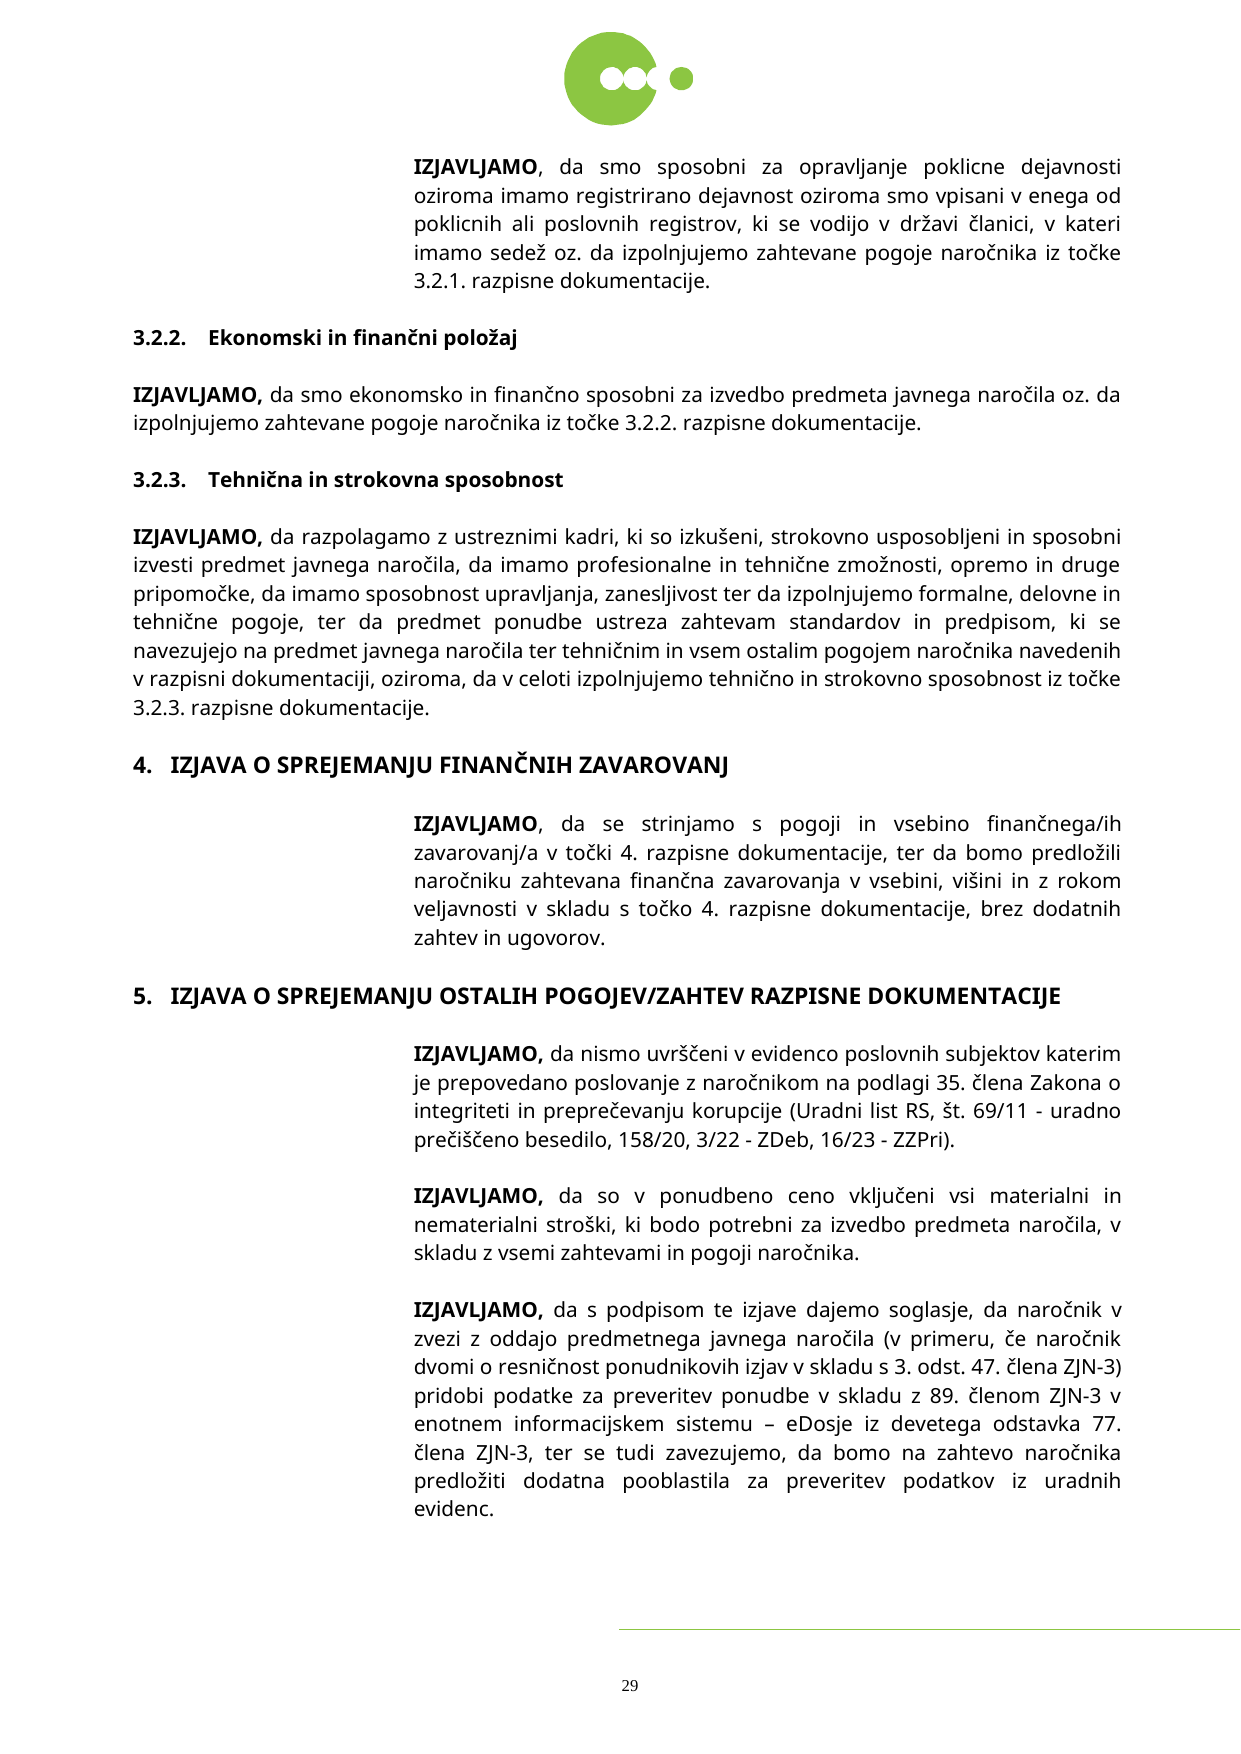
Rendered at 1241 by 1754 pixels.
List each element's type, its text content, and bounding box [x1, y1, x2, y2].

list Ekonomski in finančni položaj [133, 323, 1122, 351]
list IZJAVA O SPREJEMANJU OSTALIH POGOJEV/ZAHTEV RAZPISNE DOKUMENTACIJE [133, 980, 1122, 1011]
text IZJAVLJAMO, da se strinjamo s pogoji in vsebino finančnega/ih zavarovanj/a v točki 4. razpisne dokumentacije, ter da bomo predložili naročniku zahtevana finančna zavarovanja v vsebini, višini in z rokom veljavnosti v skladu s točko 4. razpisne dokumentacije, brez dodatnih zahtev in ugovorov. [413, 809, 1122, 951]
text IZJAVLJAMO, da razpolagamo z ustreznimi kadri, ki so izkušeni, strokovno usposobljeni in sposobni izvesti predmet javnega naročila, da imamo profesionalne in tehnične zmožnosti, opremo in druge pripomočke, da imamo sposobnost upravljanja, zanesljivost ter da izpolnjujemo formalne, delovne in tehnične pogoje, ter da predmet ponudbe ustreza zahtevam standardov in predpisom, ki se navezujejo na predmet javnega naročila ter tehničnim in vsem ostalim pogojem naročnika navedenih v razpisni dokumentaciji, oziroma, da v celoti izpolnjujemo tehnično in strokovno sposobnost iz točke 3.2.3. razpisne dokumentacije. [133, 522, 1122, 721]
text IZJAVLJAMO, da s podpisom te izjave dajemo soglasje, da naročnik v zvezi z oddajo predmetnega javnega naročila (v primeru, če naročnik dvomi o resničnost ponudnikovih izjav v skladu s 3. odst. 47. člena ZJN-3) pridobi podatke za preveritev ponudbe v skladu z 89. členom ZJN-3 v enotnem informacijskem sistemu – eDosje iz devetega odstavka 77. člena ZJN-3, ter se tudi zavezujemo, da bomo na zahtevo naročnika predložiti dodatna pooblastila za preveritev podatkov iz uradnih evidenc. [413, 1295, 1122, 1523]
list Tehnična in strokovna sposobnost [133, 465, 1122, 493]
list IZJAVA O SPREJEMANJU FINANČNIH ZAVAROVANJ [133, 749, 1122, 781]
text IZJAVLJAMO, da nismo uvrščeni v evidenco poslovnih subjektov katerim je prepovedano poslovanje z naročnikom na podlagi 35. člena Zakona o integriteti in preprečevanju korupcije (Uradni list RS, št. 69/11 - uradno prečiščeno besedilo, 158/20, 3/22 - ZDeb, 16/23 - ZZPri). [413, 1039, 1122, 1153]
text IZJAVLJAMO, da smo ekonomsko in finančno sposobni za izvedbo predmeta javnega naročila oz. da izpolnjujemo zahtevane pogoje naročnika iz točke 3.2.2. razpisne dokumentacije. [133, 380, 1122, 437]
text IZJAVLJAMO, da so v ponudbeno ceno vključeni vsi materialni in nematerialni stroški, ki bodo potrebni za izvedbo predmeta naročila, v skladu z vsemi zahtevami in pogoji naročnika. [413, 1182, 1122, 1267]
text IZJAVLJAMO, da smo sposobni za opravljanje poklicne dejavnosti oziroma imamo registrirano dejavnost oziroma smo vpisani v enega od poklicnih ali poslovnih registrov, ki se vodijo v državi članici, v kateri imamo sedež oz. da izpolnjujemo zahtevane pogoje naročnika iz točke 3.2.1. razpisne dokumentacije. [413, 152, 1122, 294]
